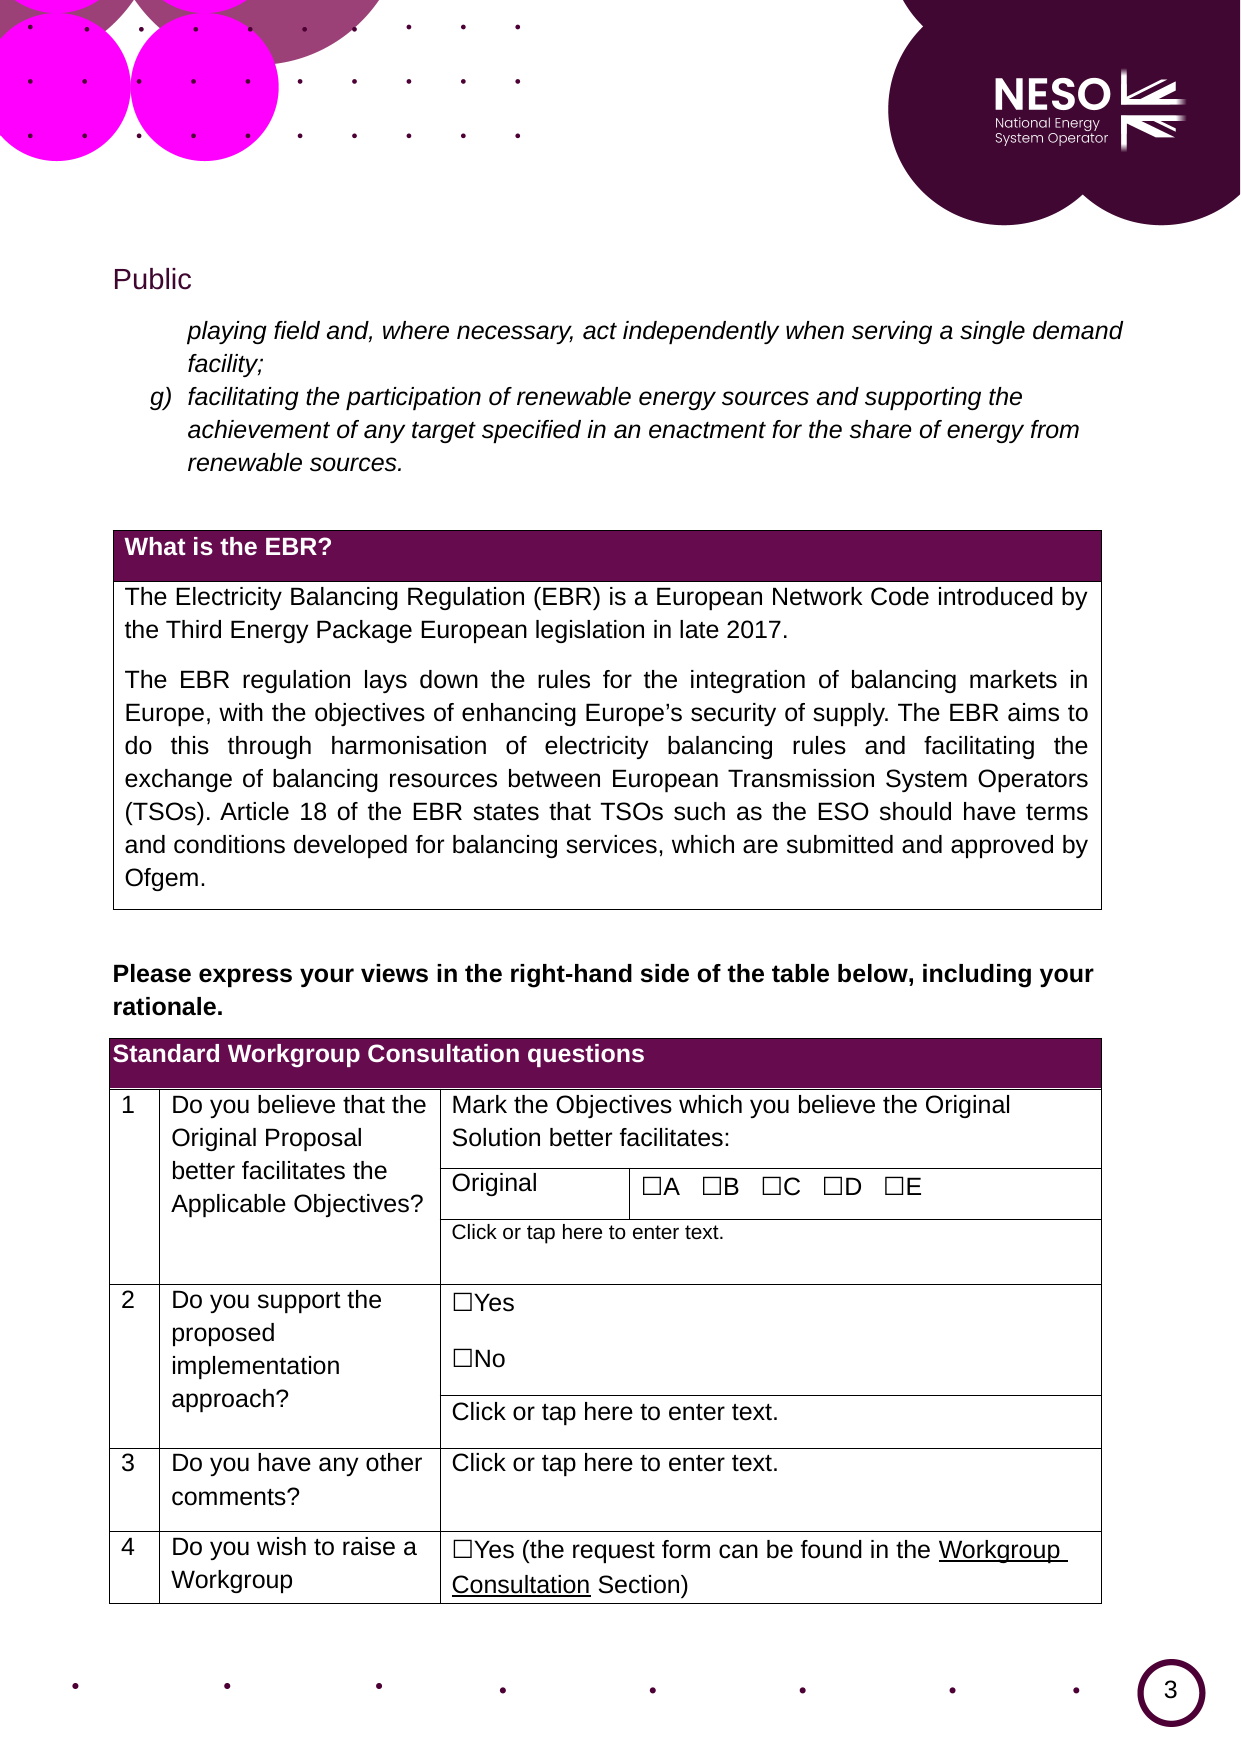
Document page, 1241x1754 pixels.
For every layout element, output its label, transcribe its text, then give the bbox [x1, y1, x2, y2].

table_cell 2 [110, 1285, 159, 1447]
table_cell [441, 1532, 1101, 1603]
table_cell 4 [110, 1532, 159, 1603]
table_header What is the EBR? [114, 531, 1101, 581]
table_cell Mark the Objectives which you believe the Original Solution better facilitates: [441, 1090, 1101, 1167]
table_cell Do you have any other comments? [160, 1449, 440, 1531]
table_cell 1 [110, 1090, 159, 1283]
table_cell The Electricity Balancing Regulation (EBR) is a European Network Code introduced by the Third Energy Package European legislation in late 2017. The EBR regulation lays down the rules for the integration of balancing markets in Europe, with the objectives of enhancing Europe’s security of supply. The EBR aims to do this through harmonisation of electricity balancing rules and facilitating the exchange of balancing resources between European Transmission System Operators (TSOs). Article 18 of the EBR states that TSOs such as the ESO should have terms and conditions developed for balancing services, which are submitted and approved by Ofgem. [114, 582, 1101, 908]
picture [0, 0, 1241, 1754]
table_cell Do you support the proposed implementation approach? [160, 1285, 440, 1447]
table_header Standard Workgroup Consultation questions [110, 1039, 1101, 1088]
text Please express your views in the right-hand side of the table below, including your rationale. [112, 959, 1128, 1021]
table_cell 3 [110, 1449, 159, 1531]
table_cell Do you believe that the Original Proposal better facilitates the Applicable Objectives? [160, 1090, 440, 1283]
list facilitating the participation of renewable energy sources and supporting the achievement of any target specified in an enactment for the share of energy from renewable sources. [150, 382, 1128, 476]
table_cell A B C D E [630, 1169, 1101, 1218]
table_cell Original [441, 1169, 629, 1218]
table_cell Yes No [441, 1285, 1101, 1395]
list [150, 316, 1128, 377]
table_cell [160, 1532, 440, 1603]
